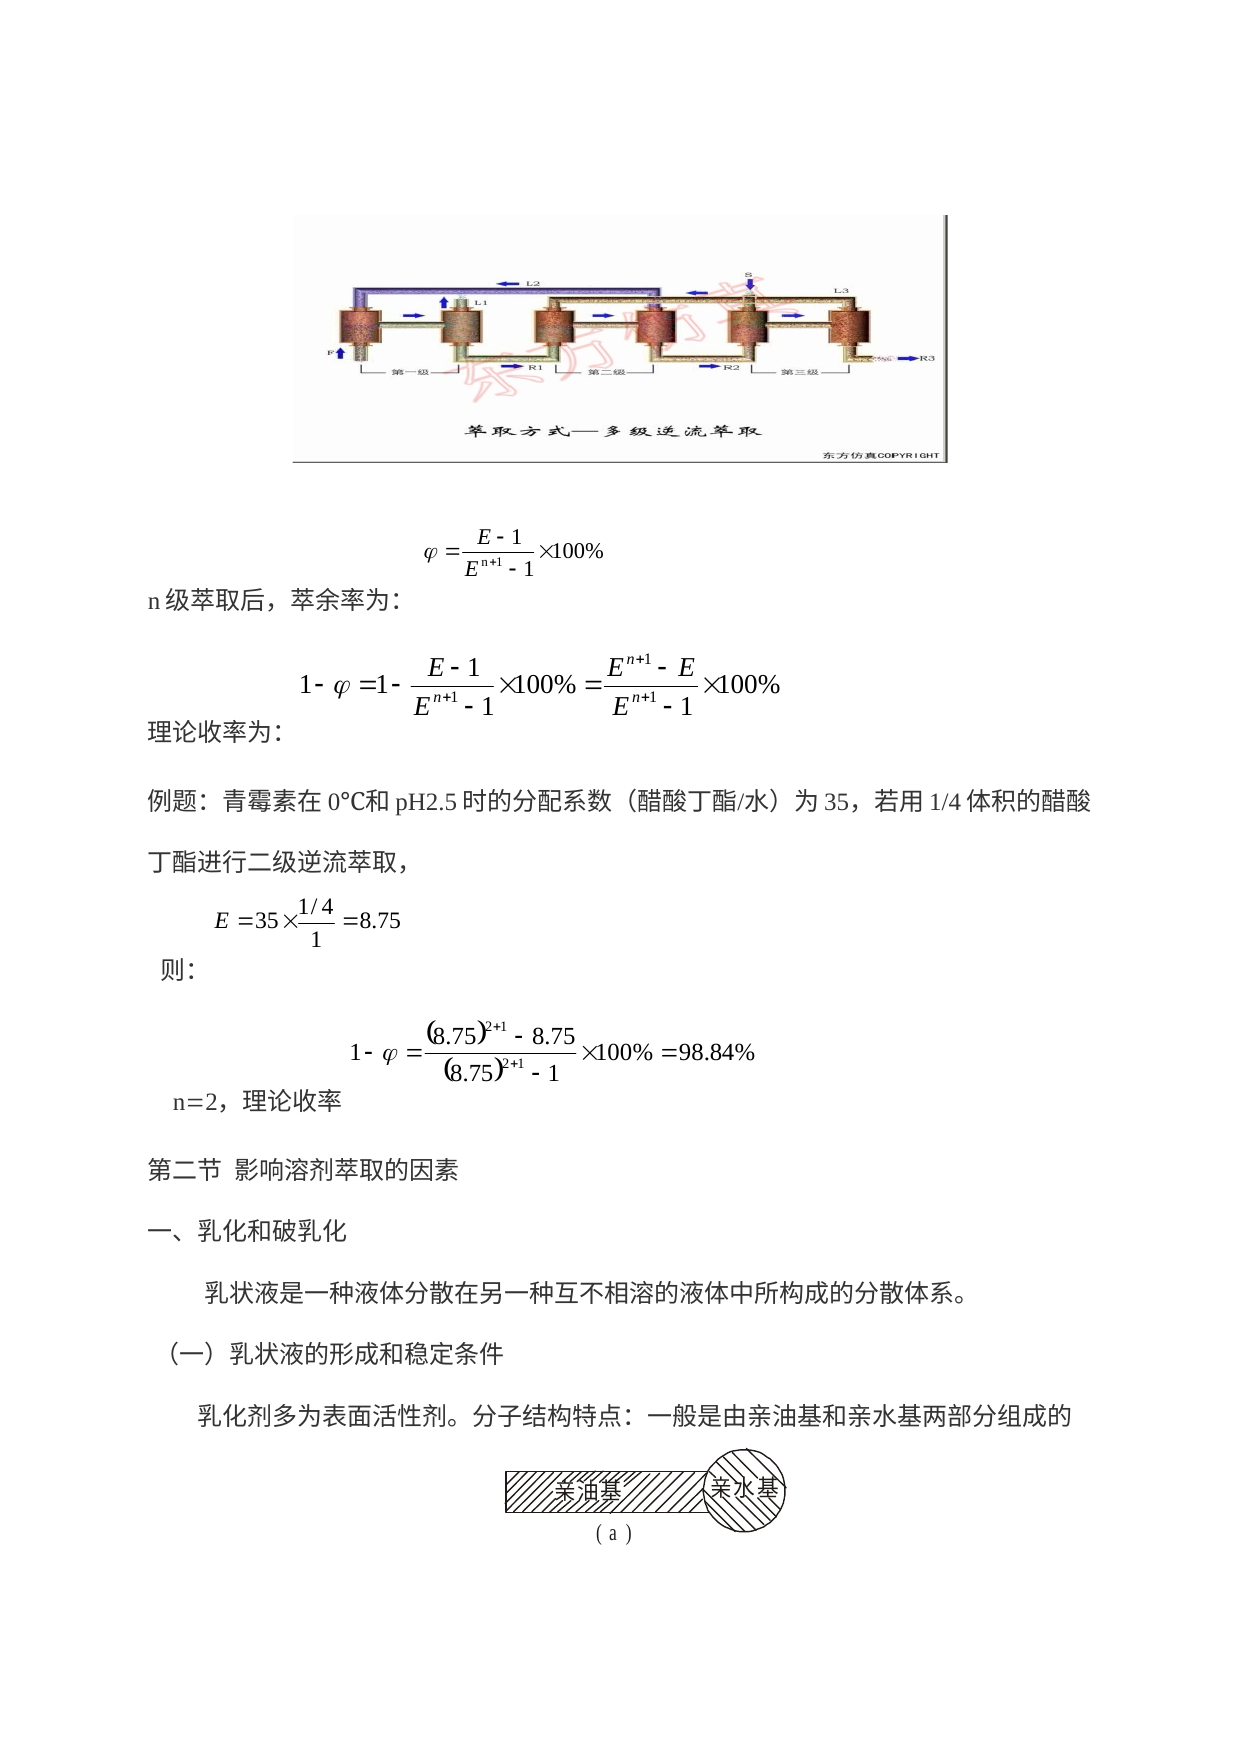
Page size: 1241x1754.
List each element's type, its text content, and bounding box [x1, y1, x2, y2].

text （一）乳状液的形成和稳定条件 [148, 1322, 1092, 1383]
text 则： [148, 892, 1092, 1015]
text 例题：青霉素在0℃和pH2.5时的分配系数（醋酸丁酯/水）为35，若用1/4体积的醋酸丁酯进行二级逆流萃取， [148, 769, 1092, 892]
text 第二节 影响溶剂萃取的因素 [148, 1138, 1092, 1199]
text 理论收率为： [148, 646, 1092, 769]
text n2，理论收率 [148, 1015, 1092, 1138]
text 乳状液是一种液体分散在另一种互不相溶的液体中所构成的分散体系。 [148, 1261, 1092, 1322]
text 乳化剂多为表面活性剂。分子结构特点：一般是由亲油基和亲水基两部分组成的 [148, 1383, 1092, 1445]
text n级萃取后，萃余率为： [148, 523, 1092, 646]
text 一、乳化和破乳化 [148, 1199, 1092, 1261]
picture [292, 215, 948, 463]
